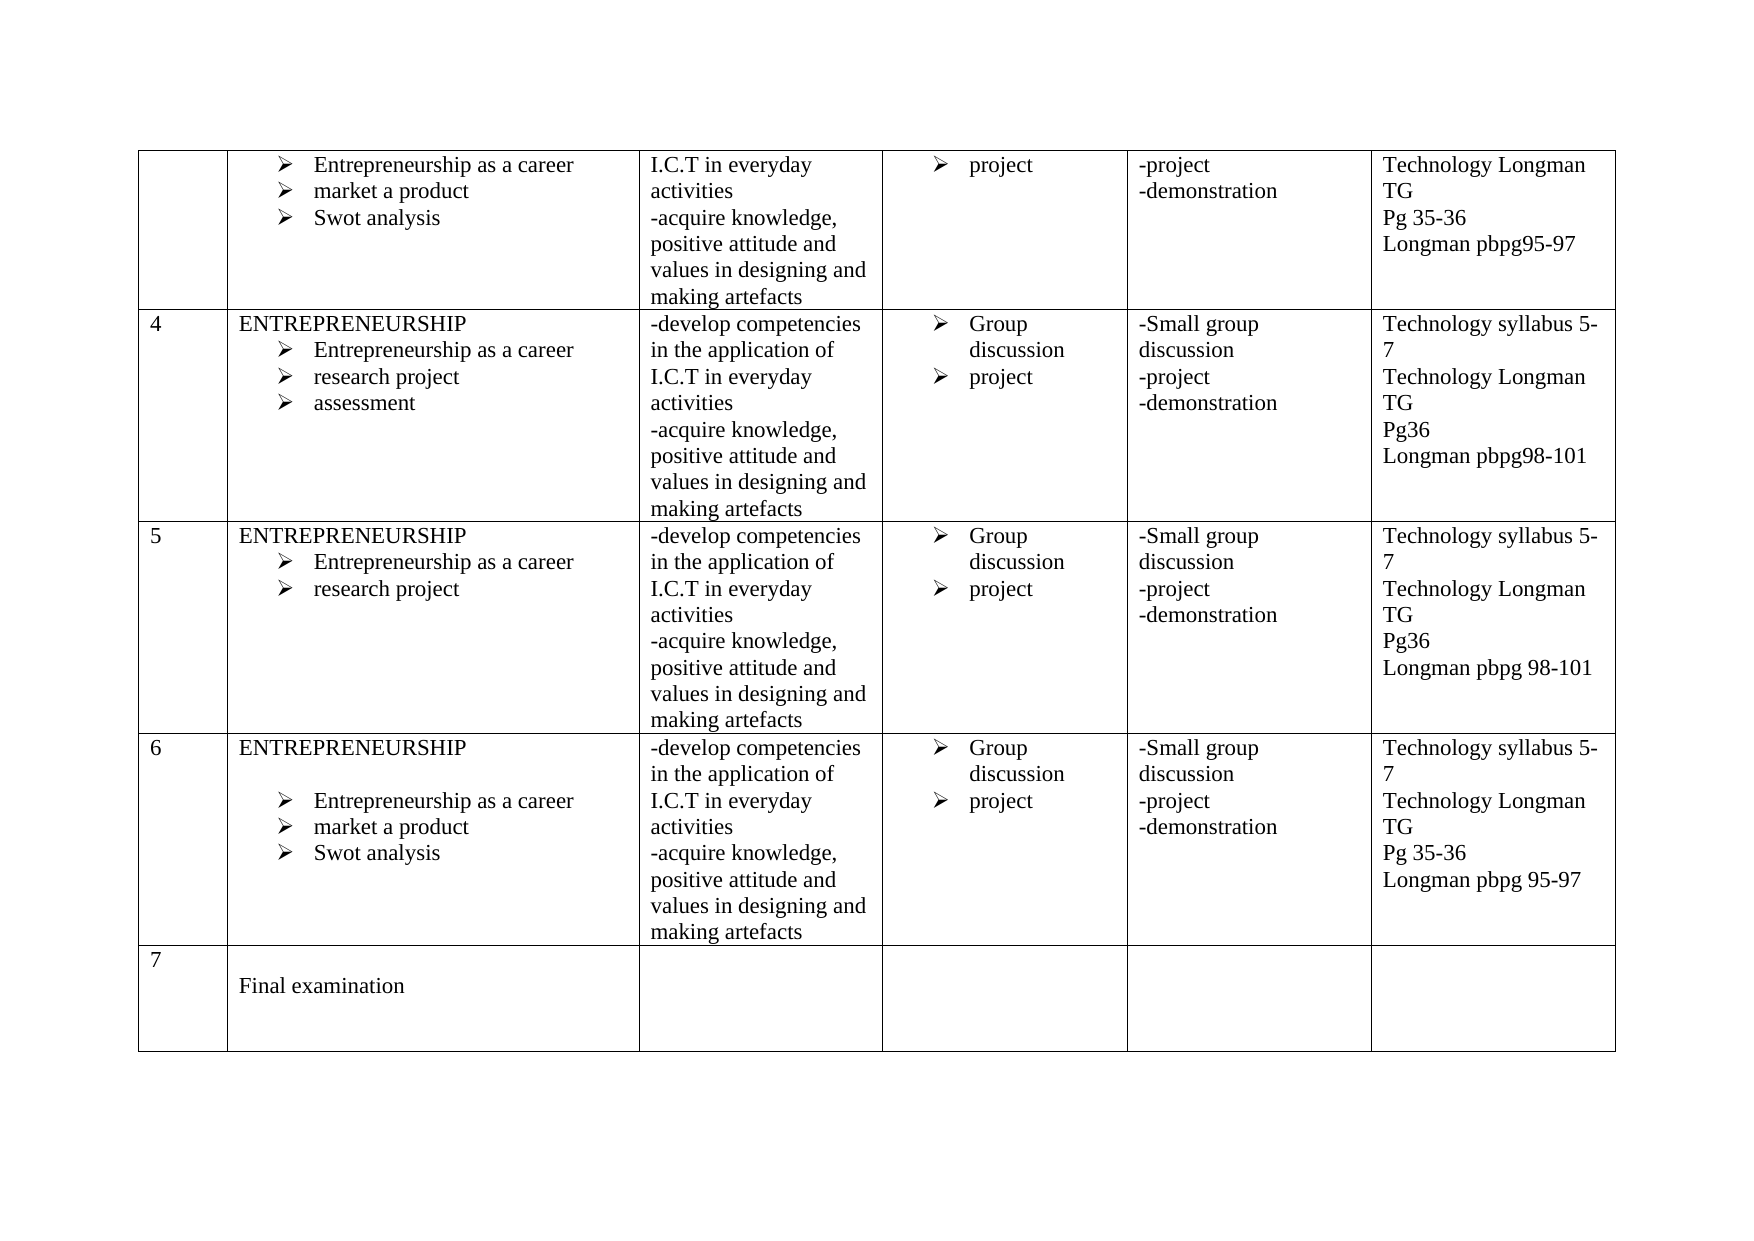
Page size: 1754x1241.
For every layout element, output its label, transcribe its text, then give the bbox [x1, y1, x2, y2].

table_cell ENTREPRENEURSHIP Entrepreneurship as a career market a product Swot analysis [228, 734, 639, 945]
table_cell Group discussion project [883, 310, 1127, 521]
table_cell [1372, 946, 1615, 1051]
table_cell ENTREPRENEURSHIP Entrepreneurship as a career research project assessment [228, 310, 639, 521]
table_cell Group discussion project [883, 734, 1127, 945]
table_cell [883, 151, 1127, 309]
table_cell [640, 151, 882, 309]
table_cell Group discussion project [883, 522, 1127, 733]
table_cell 7 [139, 946, 227, 1051]
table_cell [1372, 151, 1615, 309]
table_cell 3 [139, 151, 227, 309]
table_cell [1128, 946, 1371, 1051]
table_cell 4 [139, 310, 227, 521]
table_cell -Small group discussion -project -demonstration [1128, 734, 1371, 945]
table_cell 5 [139, 522, 227, 733]
table_cell -Small group discussion -project -demonstration [1128, 310, 1371, 521]
table_cell Final examination [228, 946, 639, 1051]
table_cell 6 [139, 734, 227, 945]
table_cell Technology syllabus 5-7 Technology Longman TG Pg 35-36 Longman pbpg 95-97 [1372, 734, 1615, 945]
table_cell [1128, 151, 1371, 309]
table_cell ENTREPRENEURSHIP Entrepreneurship as a career research project [228, 522, 639, 733]
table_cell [228, 151, 639, 309]
table_cell [640, 946, 882, 1051]
table_cell Technology syllabus 5-7 Technology Longman TG Pg36 Longman pbpg98-101 [1372, 310, 1615, 521]
table_cell -Small group discussion -project -demonstration [1128, 522, 1371, 733]
table_cell [883, 946, 1127, 1051]
table_cell Technology syllabus 5-7 Technology Longman TG Pg36 Longman pbpg 98-101 [1372, 522, 1615, 733]
